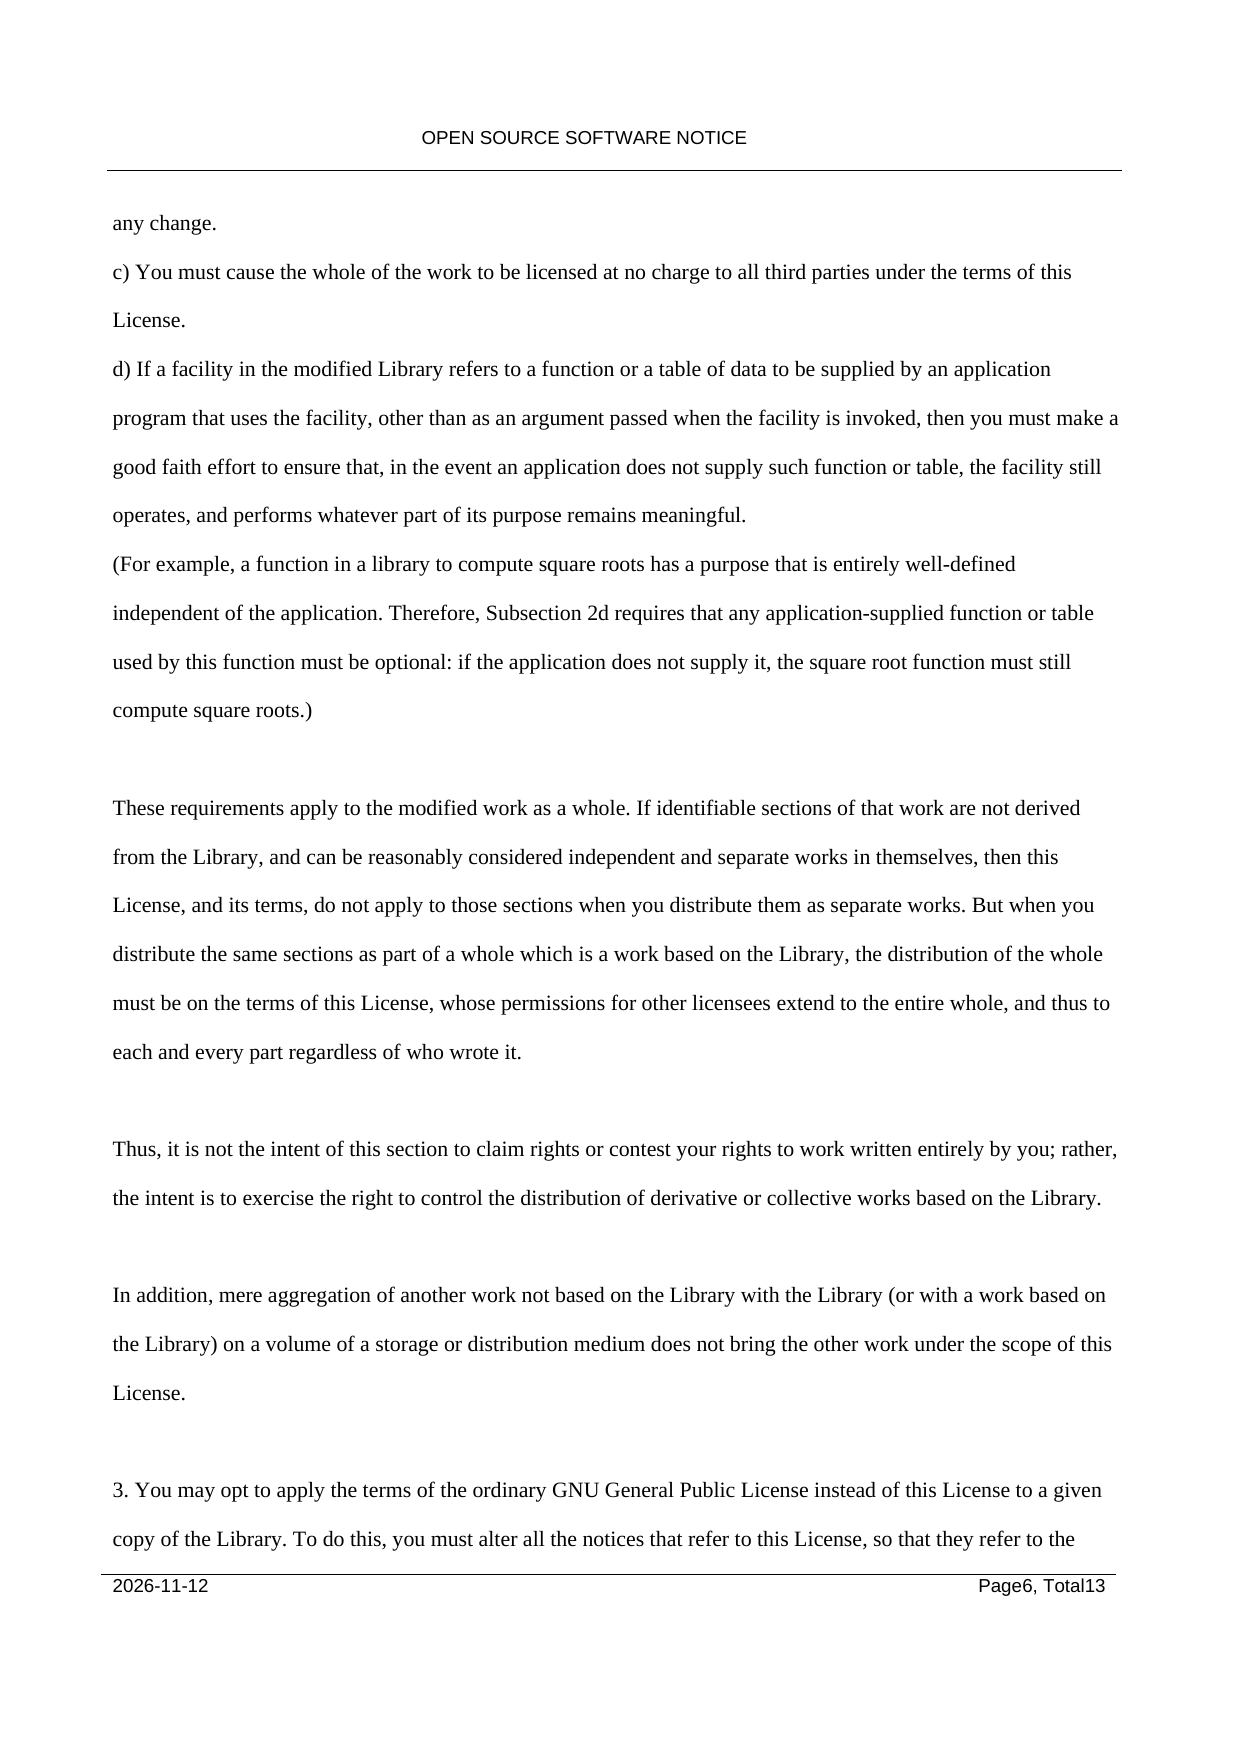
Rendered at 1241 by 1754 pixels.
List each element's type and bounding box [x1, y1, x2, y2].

text [112, 206, 1128, 1555]
